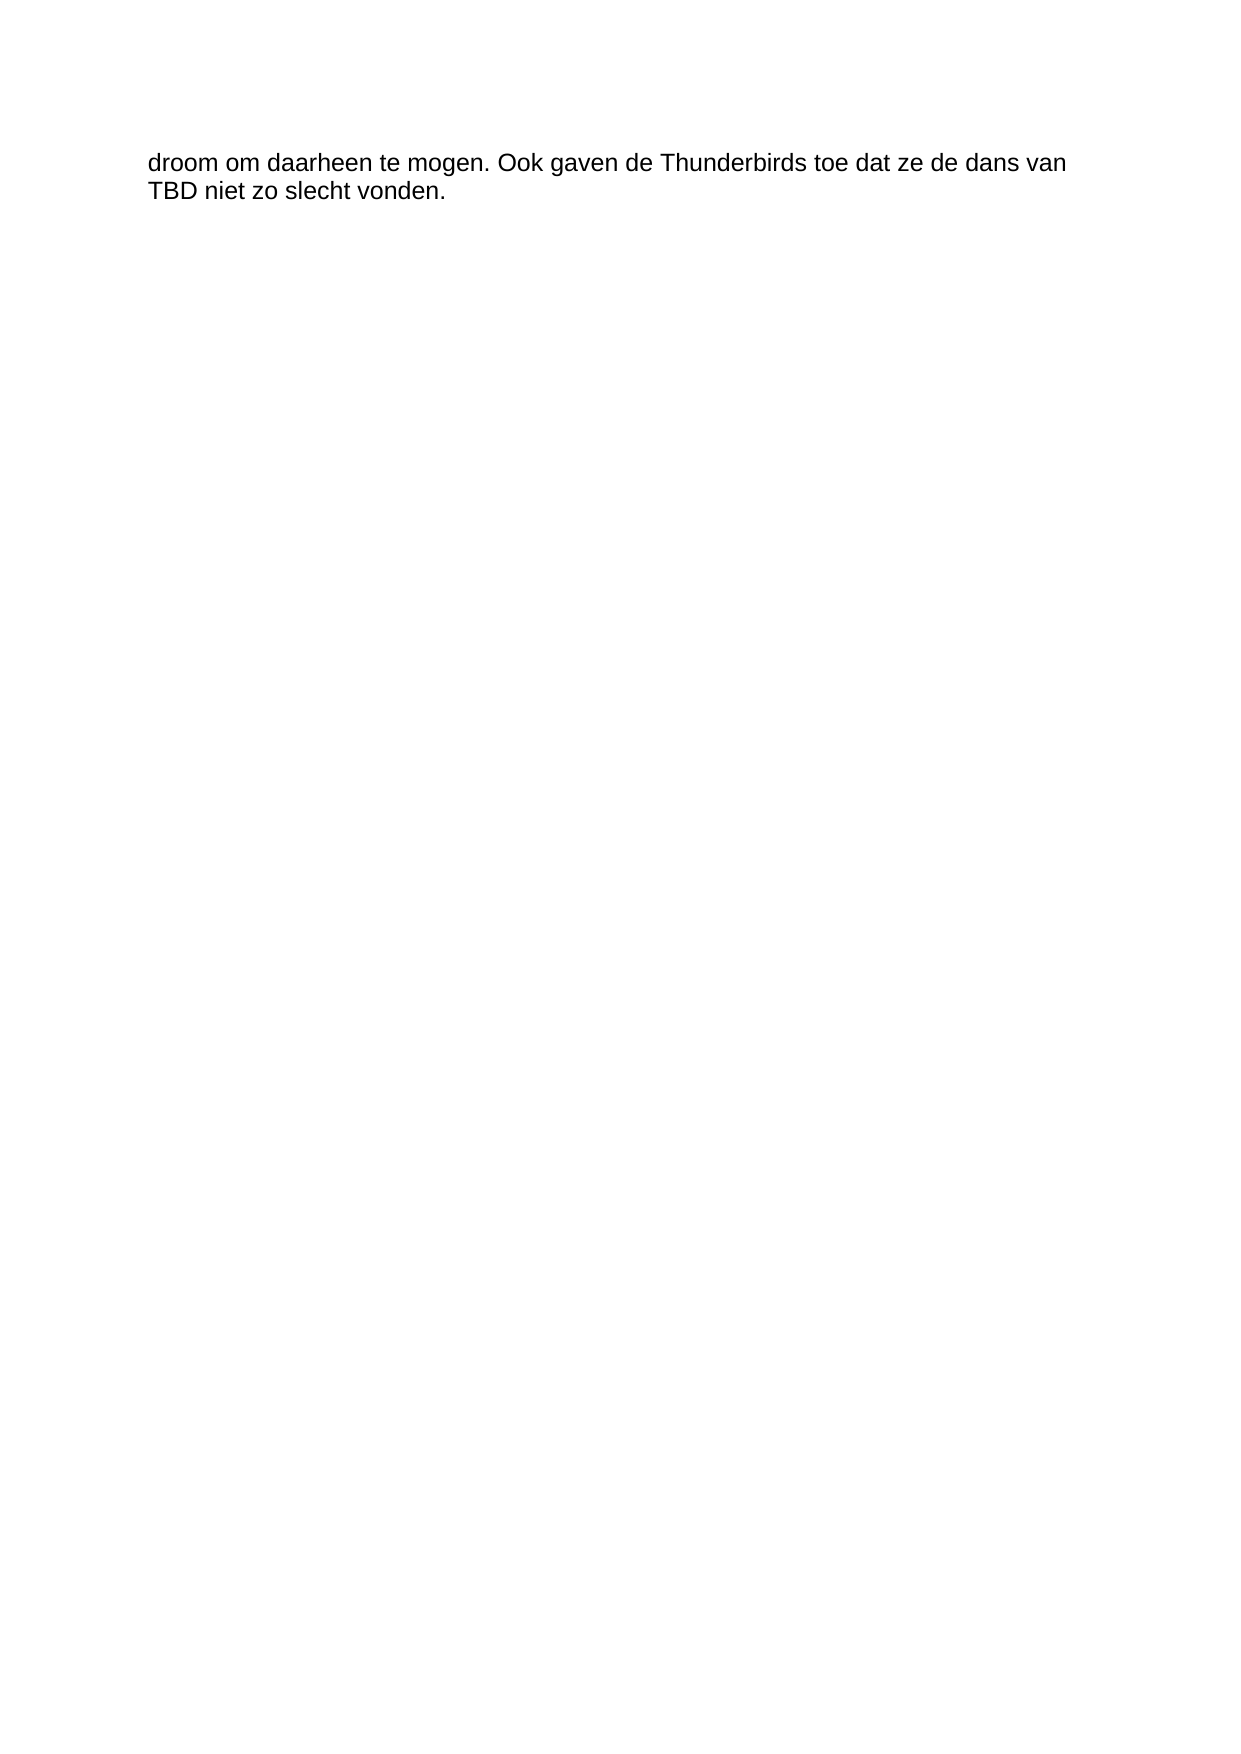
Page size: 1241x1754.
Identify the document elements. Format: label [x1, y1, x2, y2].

text [148, 148, 1093, 205]
